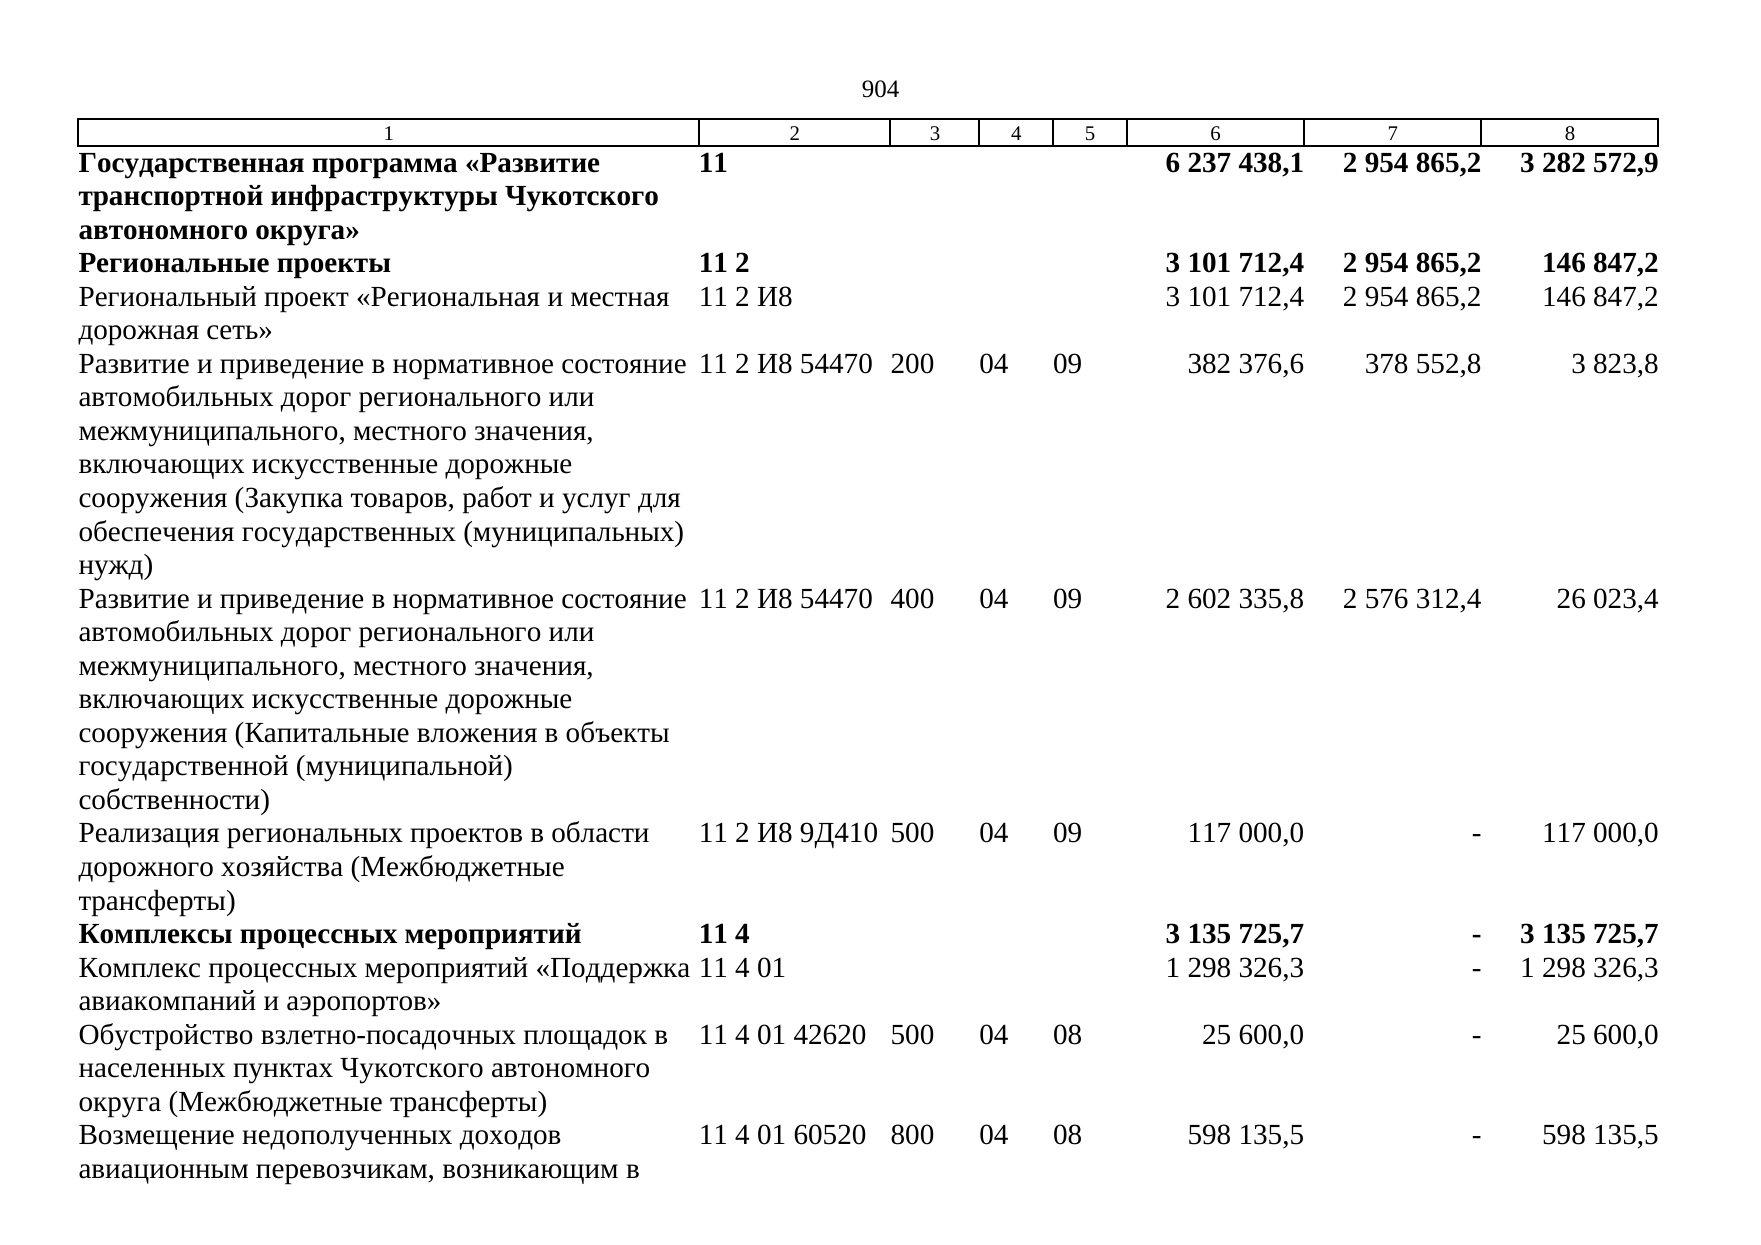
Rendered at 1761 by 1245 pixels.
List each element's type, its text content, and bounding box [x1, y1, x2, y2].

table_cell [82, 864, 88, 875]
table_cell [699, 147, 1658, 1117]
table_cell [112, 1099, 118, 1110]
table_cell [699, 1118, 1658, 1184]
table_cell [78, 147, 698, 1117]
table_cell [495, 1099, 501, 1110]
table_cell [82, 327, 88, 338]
table_header 5 [1054, 120, 1126, 145]
table_header 7 [1305, 120, 1480, 145]
table_header 4 [980, 120, 1052, 145]
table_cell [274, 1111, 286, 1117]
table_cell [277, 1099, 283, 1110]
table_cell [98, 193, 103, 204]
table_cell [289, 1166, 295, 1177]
table_header 6 [1128, 120, 1303, 145]
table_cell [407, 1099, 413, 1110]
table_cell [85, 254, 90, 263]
table_header 3 [891, 120, 978, 145]
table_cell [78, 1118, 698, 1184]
table_header 1 [79, 120, 698, 145]
table_header 2 [700, 120, 889, 145]
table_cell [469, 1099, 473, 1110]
table_header 8 [1482, 120, 1657, 145]
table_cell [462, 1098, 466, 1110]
